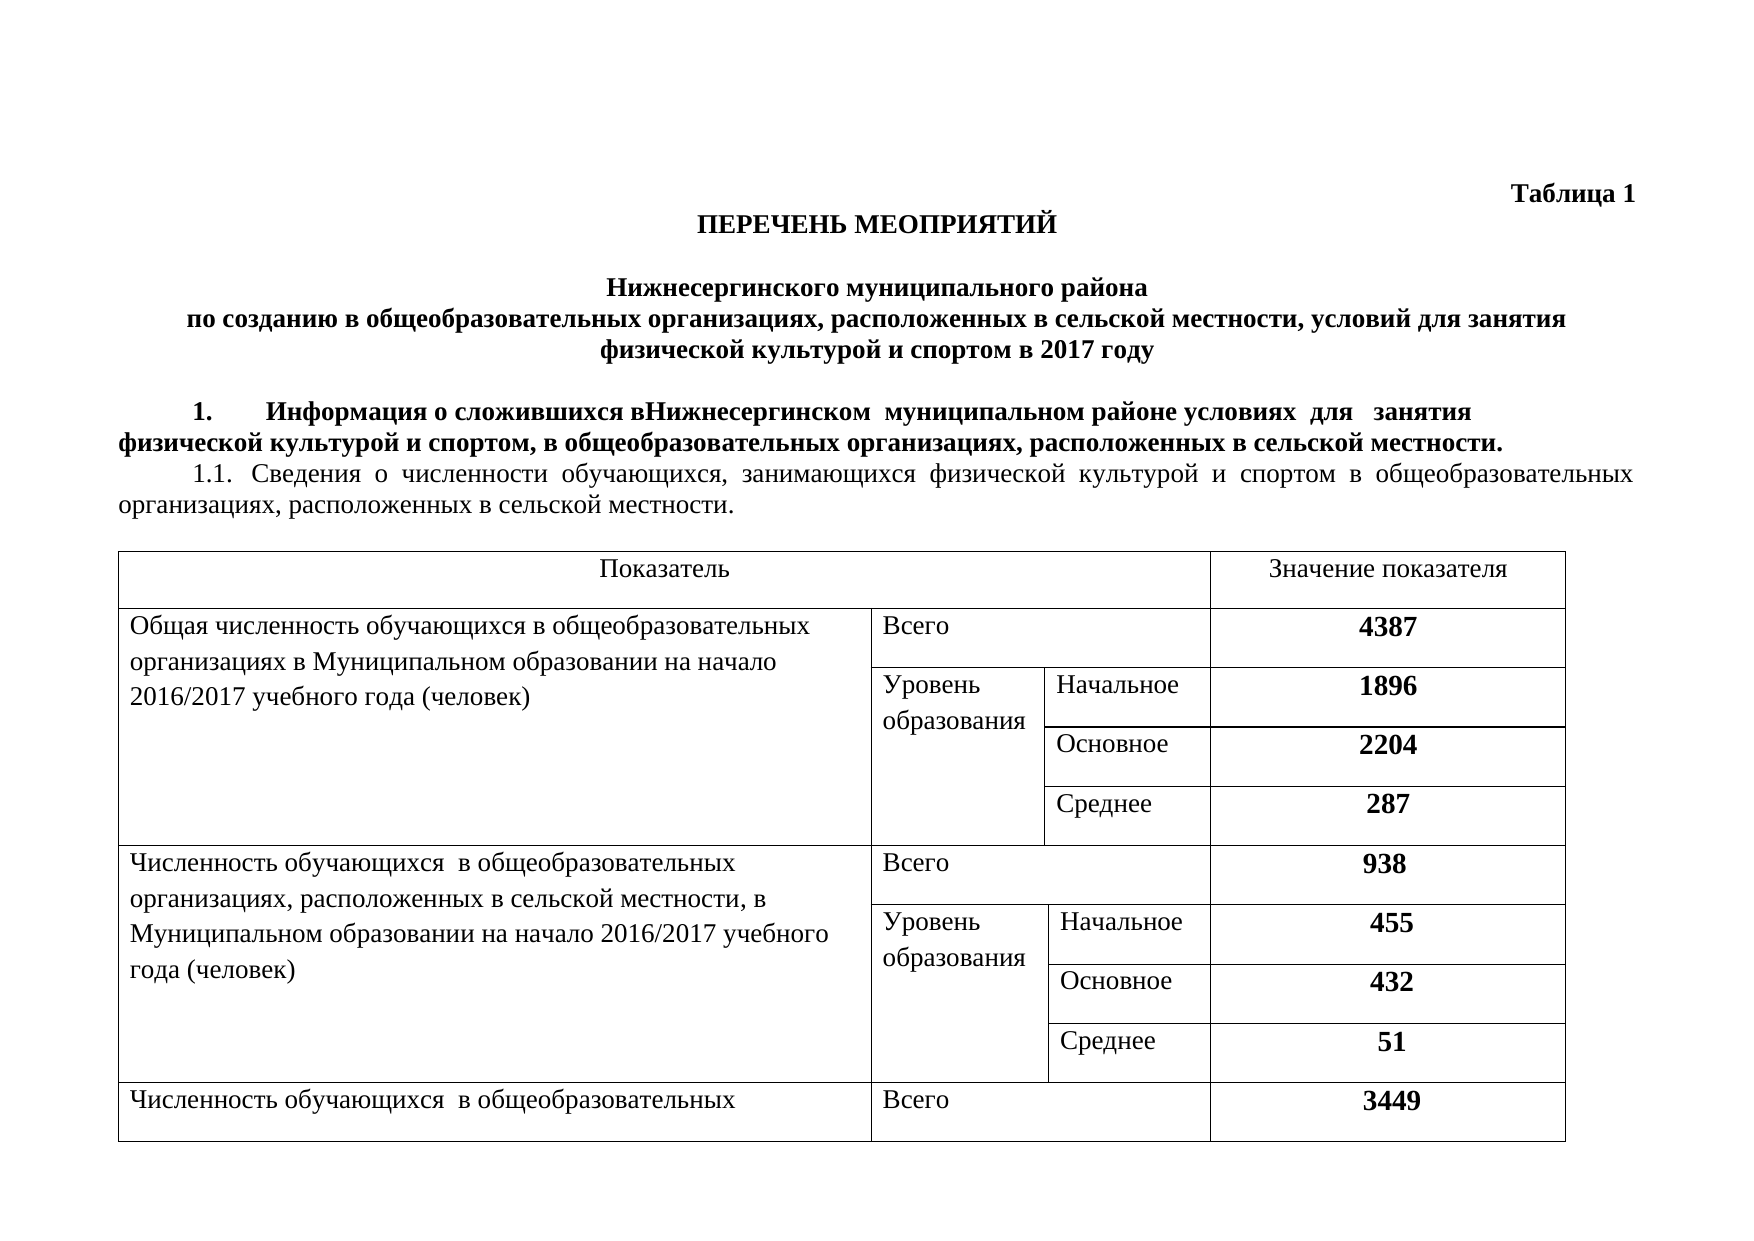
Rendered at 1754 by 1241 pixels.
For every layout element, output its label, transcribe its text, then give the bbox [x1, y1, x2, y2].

table_cell 287 [1211, 787, 1565, 845]
table_cell Всего [872, 609, 1210, 667]
table_header Показатель [119, 552, 1210, 608]
text ПЕРЕЧЕНЬ МЕОПРИЯТИЙ [118, 208, 1636, 239]
table_cell Уровень образования [872, 668, 1044, 845]
table_cell Всего [872, 1083, 1210, 1141]
text Таблица 1 [118, 177, 1636, 208]
table_cell Основное [1049, 965, 1210, 1023]
text физической культурой и спортом, в общеобразовательных организациях, расположенных в сельской местности. [118, 426, 1636, 457]
table_cell Начальное [1045, 668, 1210, 726]
table_cell 4387 [1211, 609, 1565, 667]
table_header Значение показателя [1211, 552, 1565, 608]
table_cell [119, 1083, 871, 1141]
table_cell Основное [1045, 728, 1210, 786]
list Информация о сложившихся вНижнесергинском муниципальном районе условиях для занятия [118, 395, 1636, 426]
table_cell Общая численность обучающихся в общеобразовательных организациях в Муниципальном образовании на начало 2016/2017 учебного года (человек) [119, 609, 871, 845]
table_cell Среднее [1049, 1024, 1210, 1082]
table_cell 2204 [1211, 728, 1565, 786]
table_cell Начальное [1049, 905, 1210, 963]
table_cell Среднее [1045, 787, 1210, 845]
table_cell 455 [1211, 905, 1565, 963]
table_cell 938 [1211, 846, 1565, 904]
table_cell Уровень образования [872, 905, 1048, 1082]
list Сведения о численности обучающихся, занимающихся физической культурой и спортом в общеобразовательных организациях, расположенных в сельской местности. [118, 457, 1636, 520]
table_cell 3449 [1211, 1083, 1565, 1141]
table_cell Численность обучающихся в общеобразовательных организациях, расположенных в сельской местности, в Муниципальном образовании на начало 2016/2017 учебного года (человек) [119, 846, 871, 1082]
table_cell Всего [872, 846, 1210, 904]
text по созданию в общеобразовательных организациях, расположенных в сельской местности, условий для занятия физической культурой и спортом в 2017 году [118, 302, 1636, 364]
table_cell 1896 [1211, 668, 1565, 726]
table_cell 51 [1211, 1024, 1565, 1082]
table_cell 432 [1211, 965, 1565, 1023]
text Нижнесергинского муниципального района [118, 271, 1636, 302]
